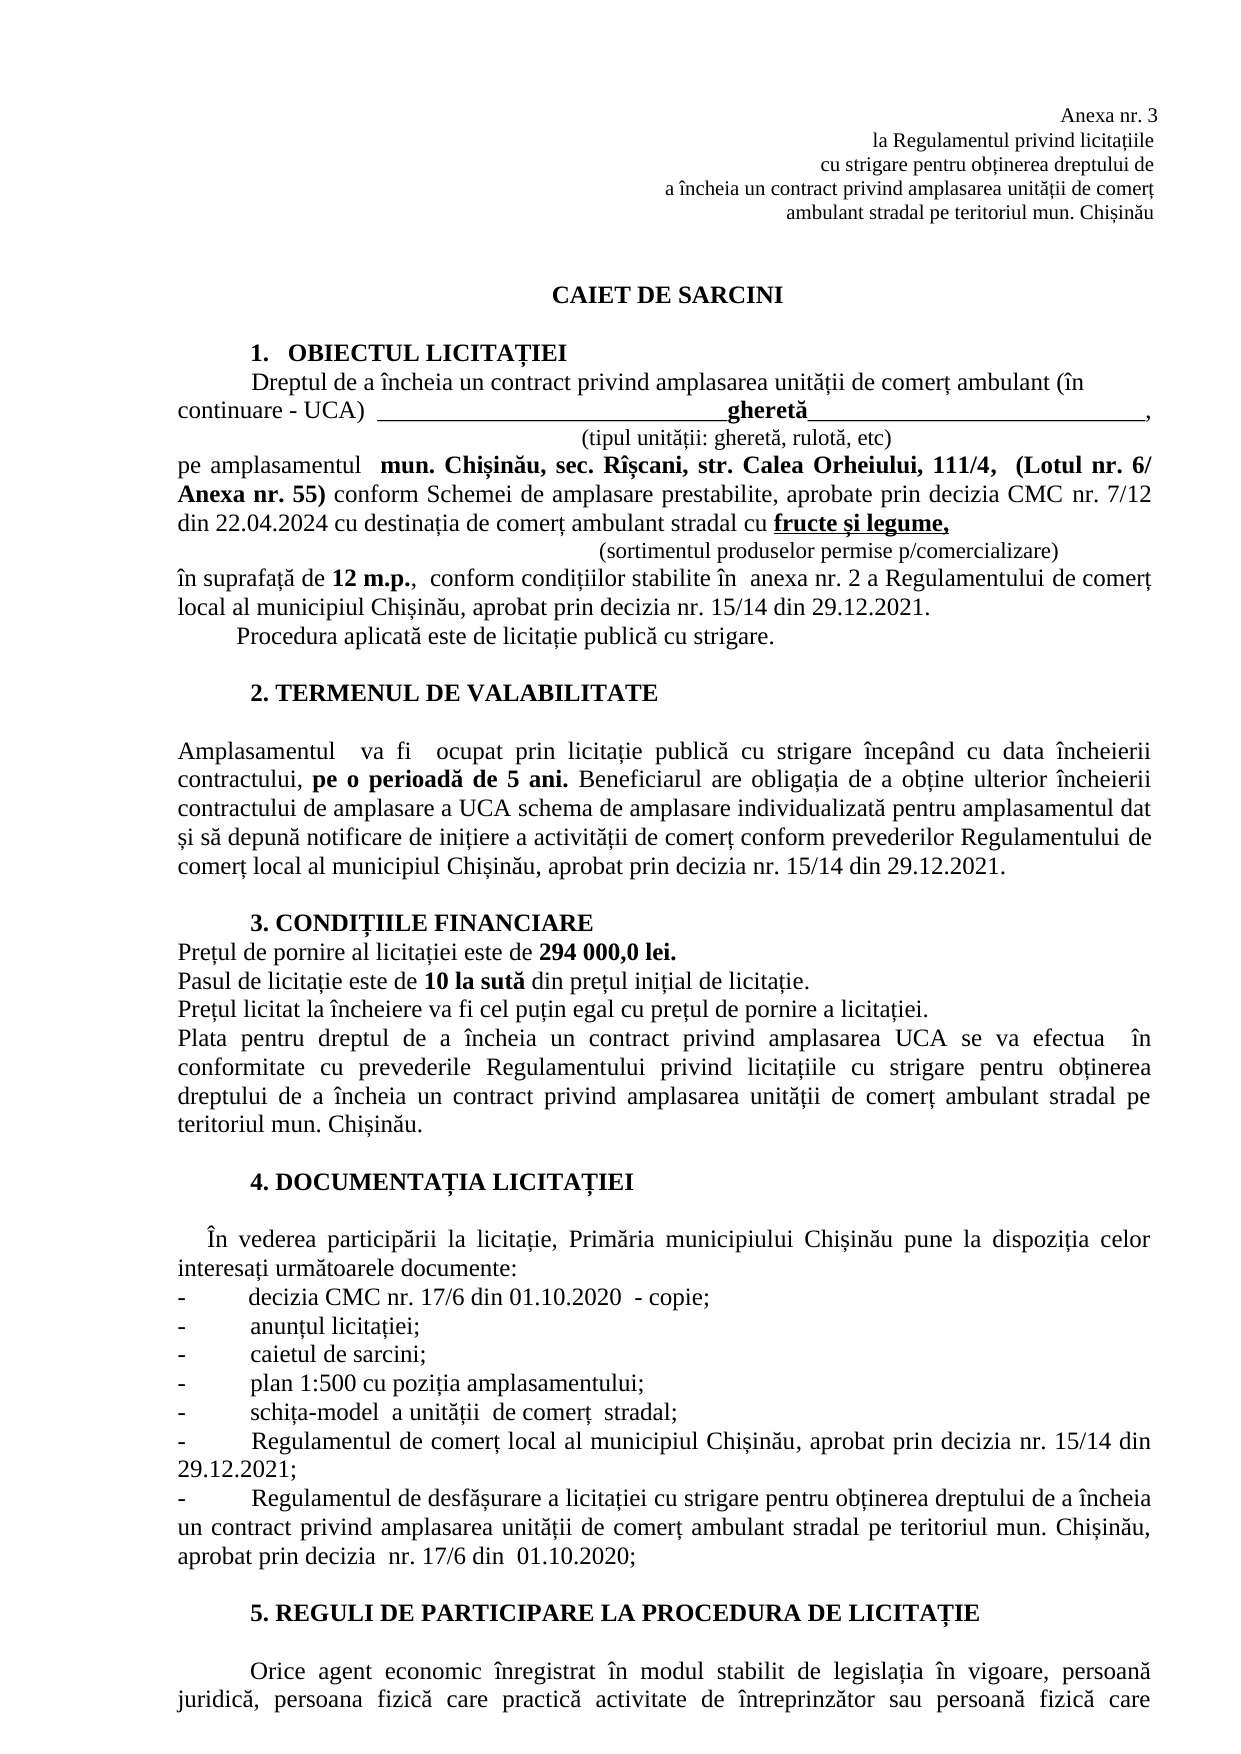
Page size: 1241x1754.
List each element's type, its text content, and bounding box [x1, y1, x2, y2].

text Dreptul de a încheia un contract privind amplasarea unității de comerț ambulant (în continuare - UCA) ____________________________gheretă___________________________, [177, 367, 1152, 424]
list decizia CMC nr. 17/6 din 01.10.2020 - copie; [177, 1282, 1152, 1311]
list plan 1:500 cu poziția amplasamentului; [177, 1368, 1152, 1397]
list schița-model a unității de comerț stradal; [177, 1397, 1152, 1426]
text 3. CONDIȚIILE FINANCIARE [250, 908, 1152, 937]
text a încheia un contract privind amplasarea unității de comerț [177, 176, 679, 200]
text la Regulamentul privind licitațiile [177, 127, 1154, 152]
text 4. DOCUMENTAȚIA LICITAȚIEI [250, 1167, 1152, 1196]
list Regulamentul de desfășurare a licitației cu strigare pentru obținerea dreptului de a încheia un contract privind amplasarea unității de comerț ambulant stradal pe teritoriul mun. Chișinău, aprobat prin decizia nr. 17/6 din 01.10.2020; [177, 1483, 1152, 1569]
text pe amplasamentul mun. Chișinău, sec. Rîșcani, str. Calea Orheiului, 111/4, (Lotul nr. 6/ Anexa nr. 55) conform Schemei de amplasare prestabilite, aprobate prin decizia CMC nr. 7/12 din 22.04.2024 cu destinația de comerț ambulant stradal cu fructe și legume, [177, 451, 1152, 537]
text 5. REGULI DE PARTICIPARE LA PROCEDURA DE LICITAȚIE [250, 1598, 1152, 1627]
text 2. TERMENUL DE VALABILITATE [250, 678, 1152, 707]
text Anexa nr. 3 [177, 103, 1158, 127]
text CAIET DE SARCINI [177, 281, 1158, 309]
text (tipul unității: gheretă, rulotă, etc) [177, 424, 1152, 451]
text cu strigare pentru obținerea dreptului de [177, 152, 1154, 176]
text ambulant stradal pe teritoriul mun. Chișinău [177, 200, 1154, 224]
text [177, 1656, 1152, 1713]
list Regulamentul de comerț local al municipiul Chișinău, aprobat prin decizia nr. 15/14 din 29.12.2021; [177, 1426, 1152, 1483]
list anunțul licitației; [177, 1311, 1152, 1339]
text Procedura aplicată este de licitație publică cu strigare. [177, 621, 1152, 649]
text Prețul licitat la încheiere va fi cel puțin egal cu prețul de pornire a licitației. [177, 994, 1152, 1023]
list OBIECTUL LICITAȚIEI [250, 338, 1152, 367]
list caietul de sarcini; [177, 1339, 1152, 1368]
text În vederea participării la licitație, Primăria municipiului Chișinău pune la dispoziția celor interesați următoarele documente: [177, 1224, 1152, 1282]
text Prețul de pornire al licitației este de 294 000,0 lei. [177, 937, 1152, 966]
text Plata pentru dreptul de a încheia un contract privind amplasarea UCA se va efectua în conformitate cu prevederile Regulamentului privind licitațiile cu strigare pentru obținerea dreptului de a încheia un contract privind amplasarea unității de comerț ambulant stradal pe teritoriul mun. Chișinău. [177, 1023, 1152, 1138]
text Pasul de licitație este de 10 la sută din prețul inițial de licitație. [177, 966, 1181, 994]
text în suprafață de 12 m.p., conform condițiilor stabilite în anexa nr. 2 a Regulamentului de comerț local al municipiul Chișinău, aprobat prin decizia nr. 15/14 din 29.12.2021. [177, 563, 1152, 621]
text Amplasamentul va fi ocupat prin licitație publică cu strigare începând cu data încheierii contractului, pe o perioadă de 5 ani. Beneficiarul are obligația de a obține ulterior încheierii contractului de amplasare a UCA schema de amplasare individualizată pentru amplasamentul dat și să depună notificare de inițiere a activității de comerț conform prevederilor Regulamentului de comerț local al municipiul Chișinău, aprobat prin decizia nr. 15/14 din 29.12.2021. [177, 736, 1152, 879]
text (sortimentul produselor permise p/comercializare) [177, 537, 1152, 563]
